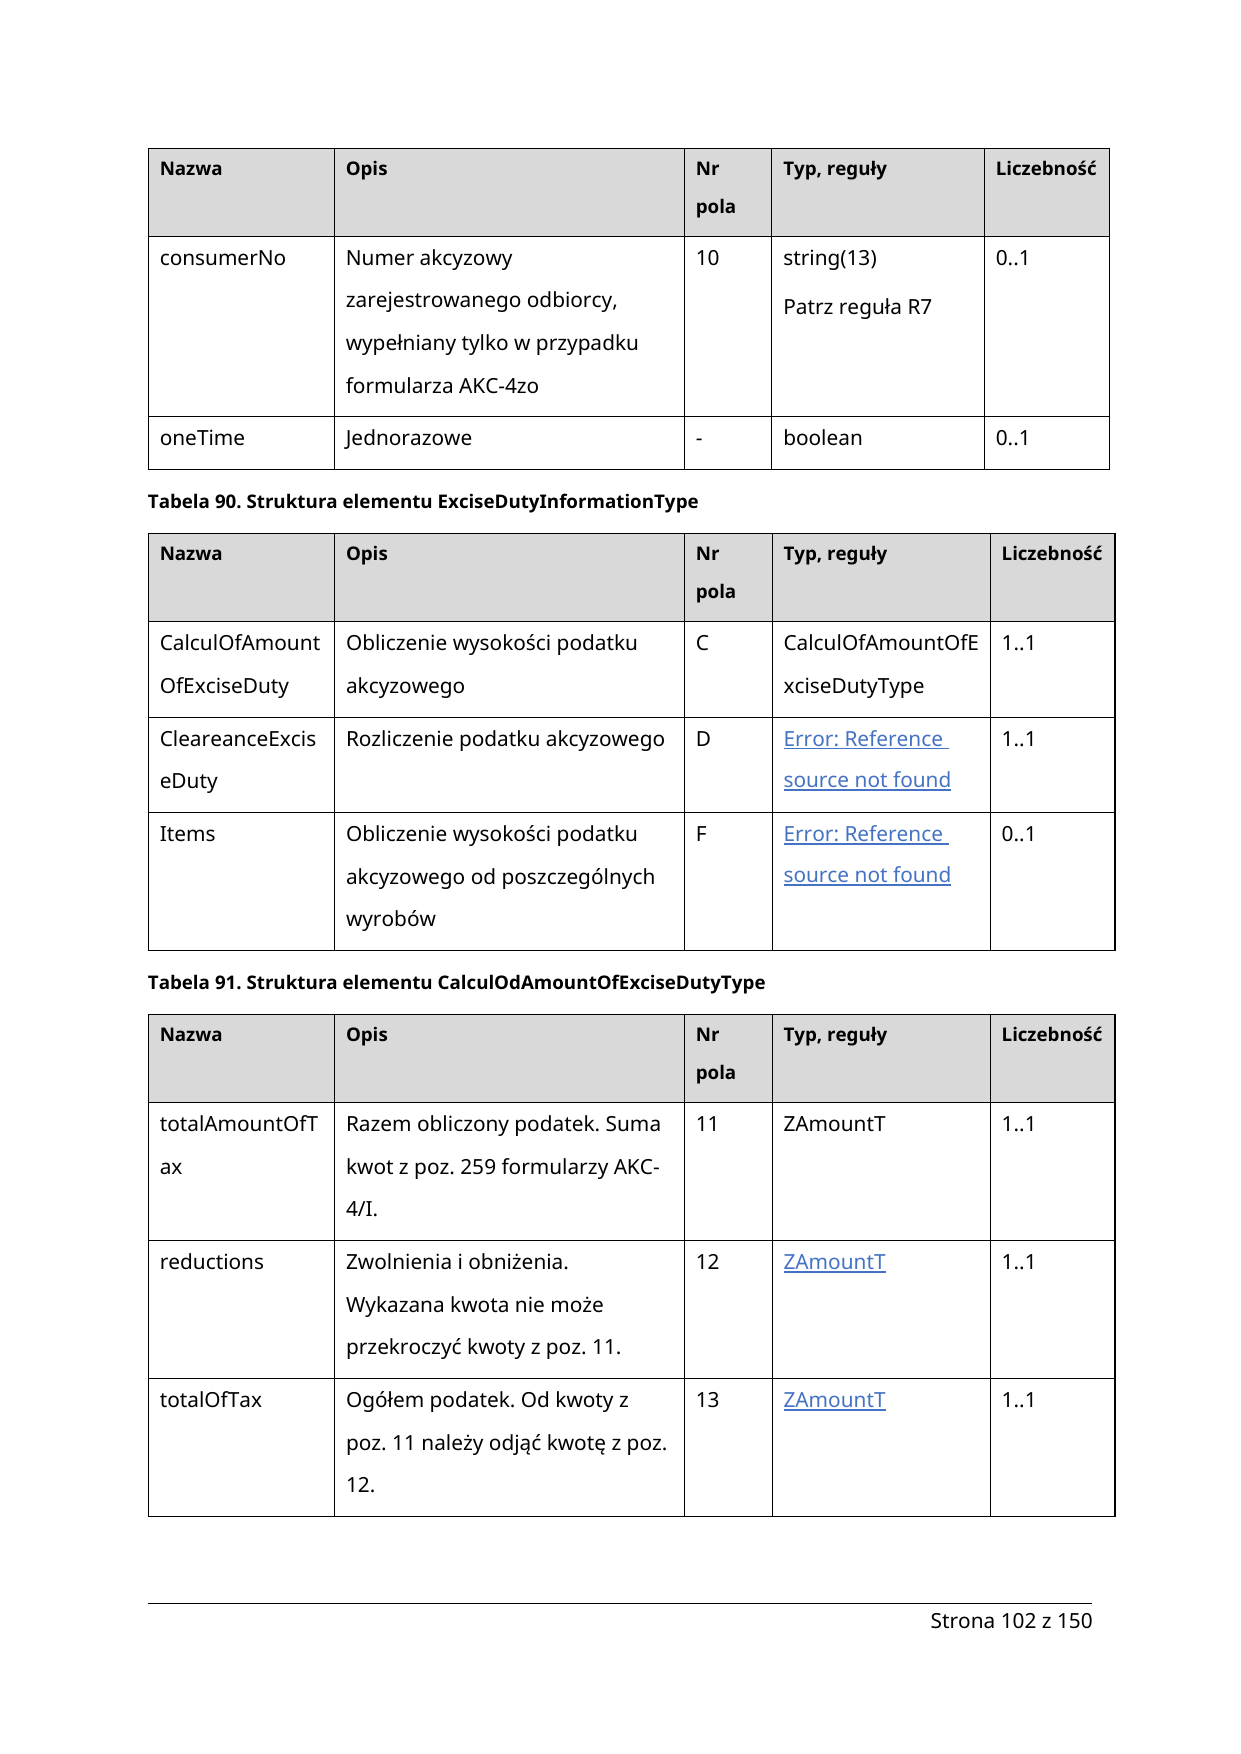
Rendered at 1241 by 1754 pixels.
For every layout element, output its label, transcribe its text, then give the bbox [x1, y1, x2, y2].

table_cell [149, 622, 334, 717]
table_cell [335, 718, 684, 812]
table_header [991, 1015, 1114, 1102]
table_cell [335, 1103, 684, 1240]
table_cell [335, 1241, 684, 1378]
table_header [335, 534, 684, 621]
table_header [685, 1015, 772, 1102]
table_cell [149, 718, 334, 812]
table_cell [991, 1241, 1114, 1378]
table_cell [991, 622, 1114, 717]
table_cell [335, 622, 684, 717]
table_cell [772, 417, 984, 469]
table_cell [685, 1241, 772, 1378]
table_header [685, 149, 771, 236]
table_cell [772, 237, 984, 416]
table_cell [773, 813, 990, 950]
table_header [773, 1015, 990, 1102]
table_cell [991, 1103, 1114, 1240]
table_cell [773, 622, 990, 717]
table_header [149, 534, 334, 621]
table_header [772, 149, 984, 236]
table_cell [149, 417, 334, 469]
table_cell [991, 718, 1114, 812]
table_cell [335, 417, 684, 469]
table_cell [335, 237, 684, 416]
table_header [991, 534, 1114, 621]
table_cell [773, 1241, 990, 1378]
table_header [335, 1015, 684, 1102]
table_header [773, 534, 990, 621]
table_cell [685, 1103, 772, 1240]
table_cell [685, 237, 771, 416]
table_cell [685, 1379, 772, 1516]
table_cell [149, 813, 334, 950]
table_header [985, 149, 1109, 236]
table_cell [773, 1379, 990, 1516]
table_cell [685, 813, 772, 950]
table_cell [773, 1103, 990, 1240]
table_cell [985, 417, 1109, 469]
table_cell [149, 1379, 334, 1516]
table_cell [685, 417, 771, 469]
text Tabela 90. Struktura elementu ExciseDutyInformationType [148, 489, 1092, 514]
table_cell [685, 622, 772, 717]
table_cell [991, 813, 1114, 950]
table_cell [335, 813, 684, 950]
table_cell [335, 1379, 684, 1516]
text Tabela 91. Struktura elementu CalculOdAmountOfExciseDutyType [148, 969, 1092, 995]
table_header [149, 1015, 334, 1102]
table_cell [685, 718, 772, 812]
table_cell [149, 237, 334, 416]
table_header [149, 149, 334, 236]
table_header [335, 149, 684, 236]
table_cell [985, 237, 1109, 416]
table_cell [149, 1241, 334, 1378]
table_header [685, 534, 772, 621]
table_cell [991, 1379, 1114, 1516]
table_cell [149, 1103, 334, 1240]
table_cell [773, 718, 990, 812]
